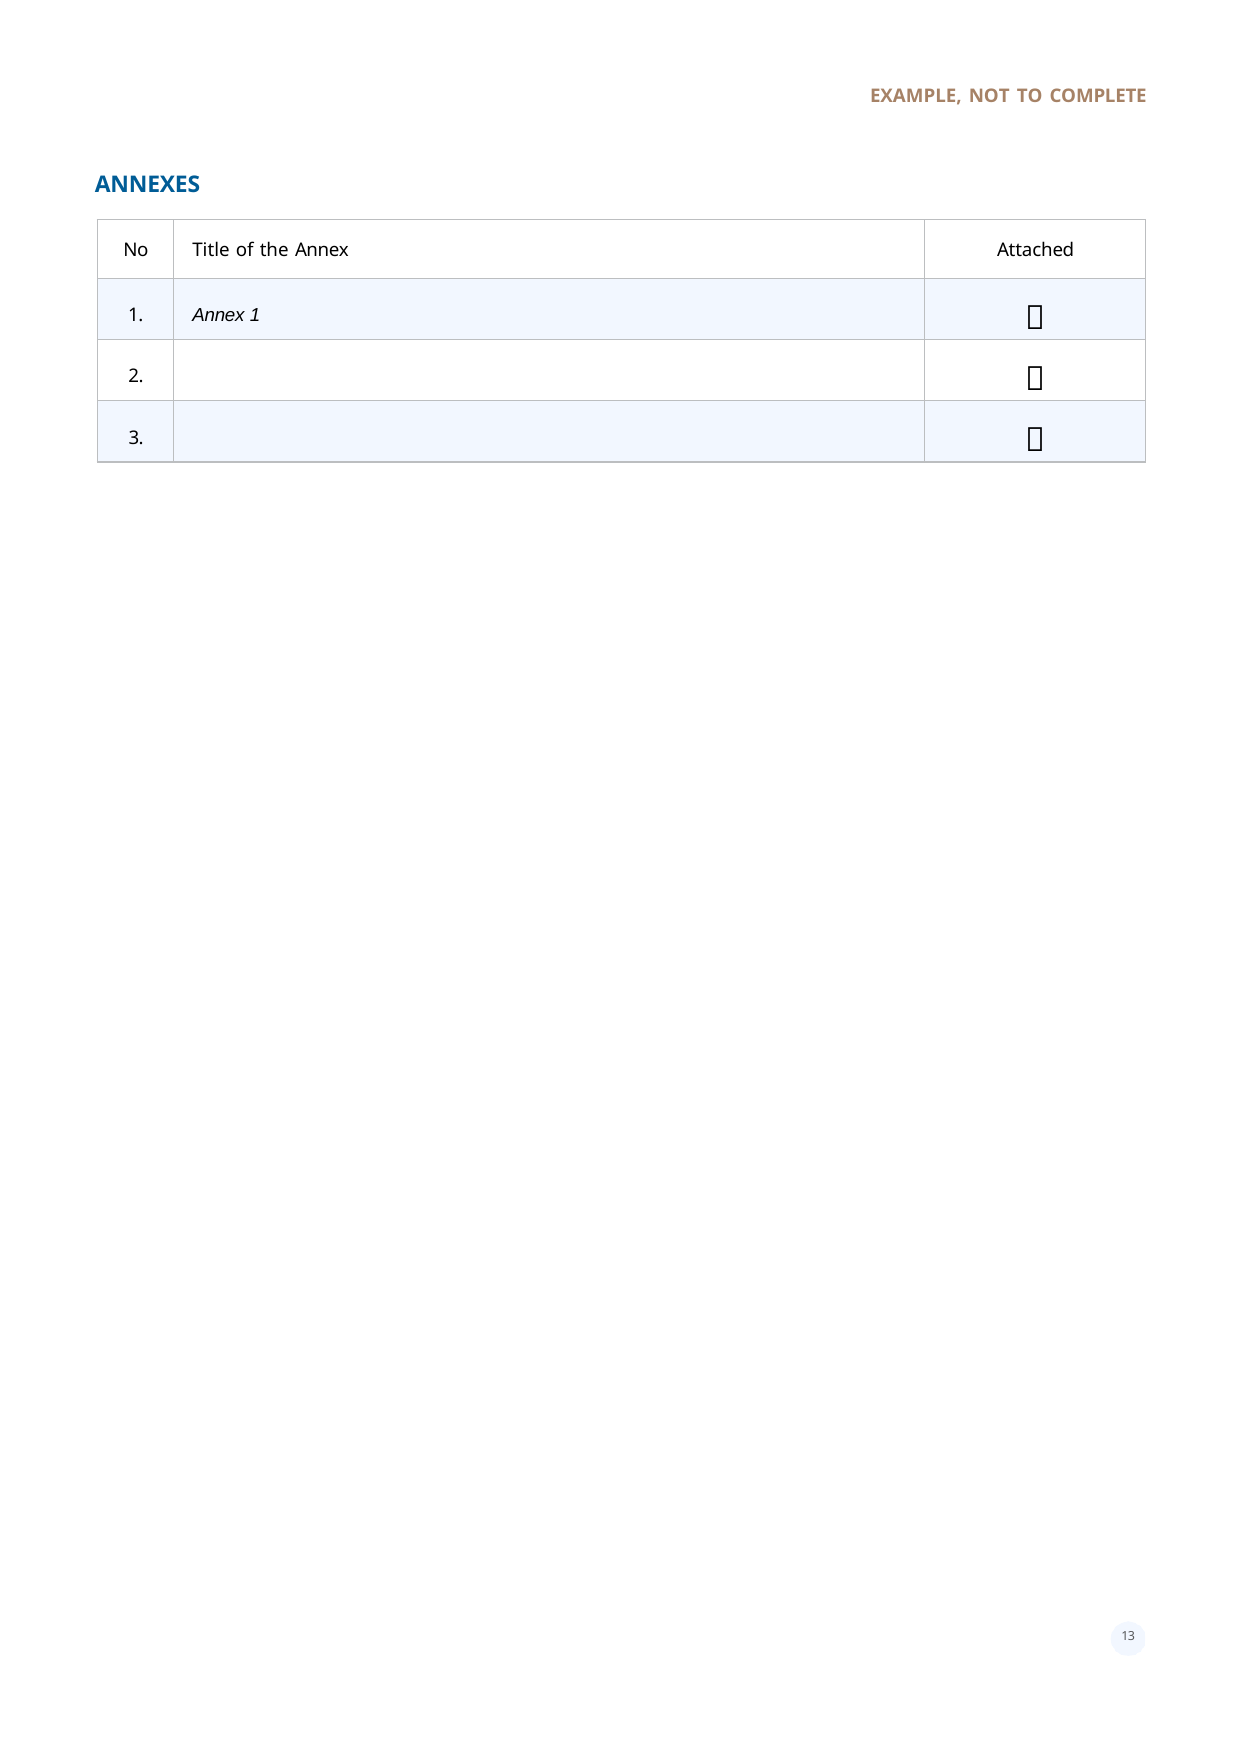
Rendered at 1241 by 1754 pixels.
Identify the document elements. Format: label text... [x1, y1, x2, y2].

table_header Title of the Annex [174, 220, 924, 278]
table_cell  [925, 401, 1145, 461]
picture [1110, 1621, 1146, 1656]
table_cell  [925, 279, 1145, 339]
table_header Attached [925, 220, 1145, 278]
table_cell Annex 1 [174, 279, 924, 339]
table_cell 3. [98, 401, 173, 461]
table_cell [174, 340, 924, 400]
table_cell 2. [98, 340, 173, 400]
table_cell [174, 401, 924, 461]
table_cell  [925, 340, 1145, 400]
subtitle ANNEXES [94, 168, 1173, 199]
table_header No [98, 220, 173, 278]
table_cell 1. [98, 279, 173, 339]
